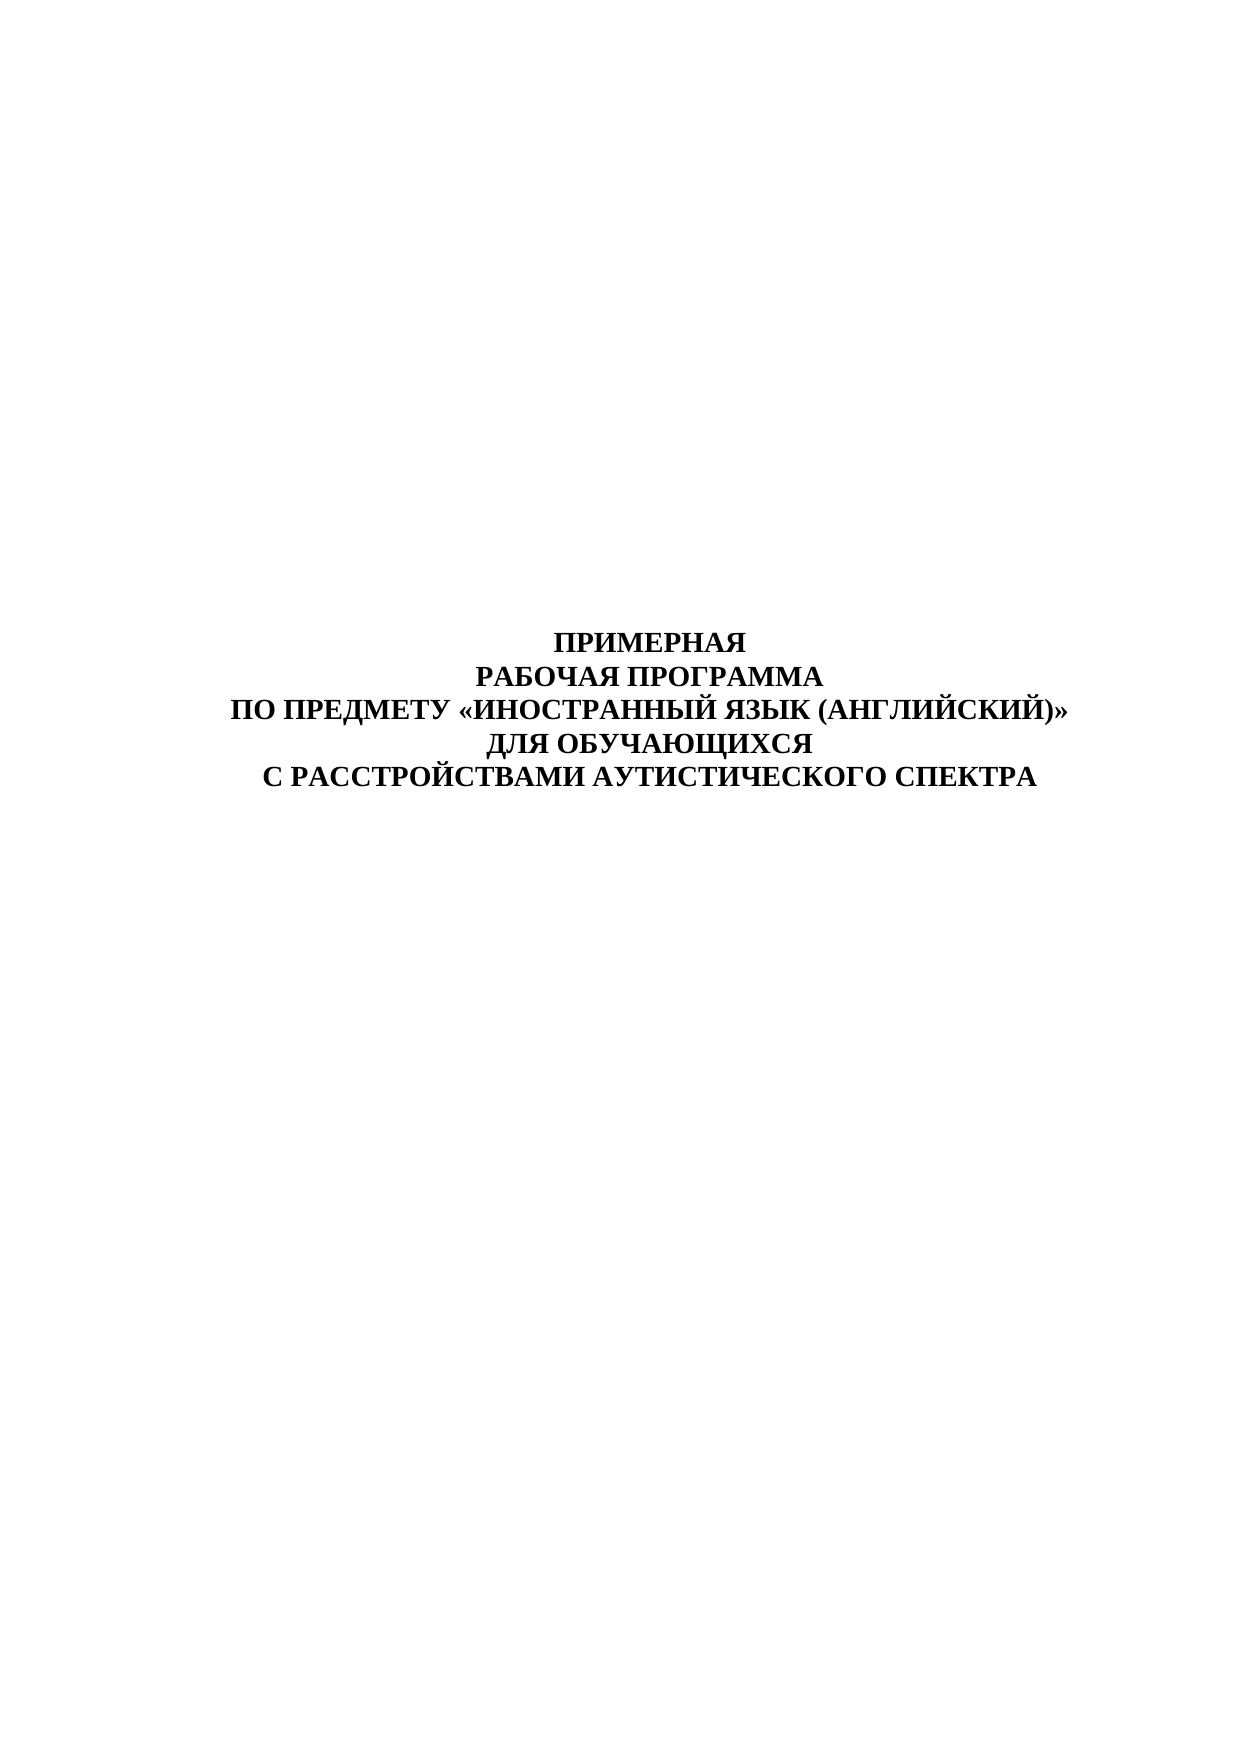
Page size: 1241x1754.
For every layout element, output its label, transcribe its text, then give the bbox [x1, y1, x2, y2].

text С РАССТРОЙСТВАМИ АУТИСТИЧЕСКОГО СПЕКТРА [148, 759, 1152, 793]
text ПО ПРЕДМЕТУ «ИНОСТРАННЫЙ ЯЗЫК (АНГЛИЙСКИЙ)» [148, 692, 1152, 726]
text РАБОЧАЯ ПРОГРАММА [148, 659, 1152, 692]
text ПРИМЕРНАЯ [148, 625, 1152, 659]
text ДЛЯ ОБУЧАЮЩИХСЯ [148, 726, 1152, 759]
